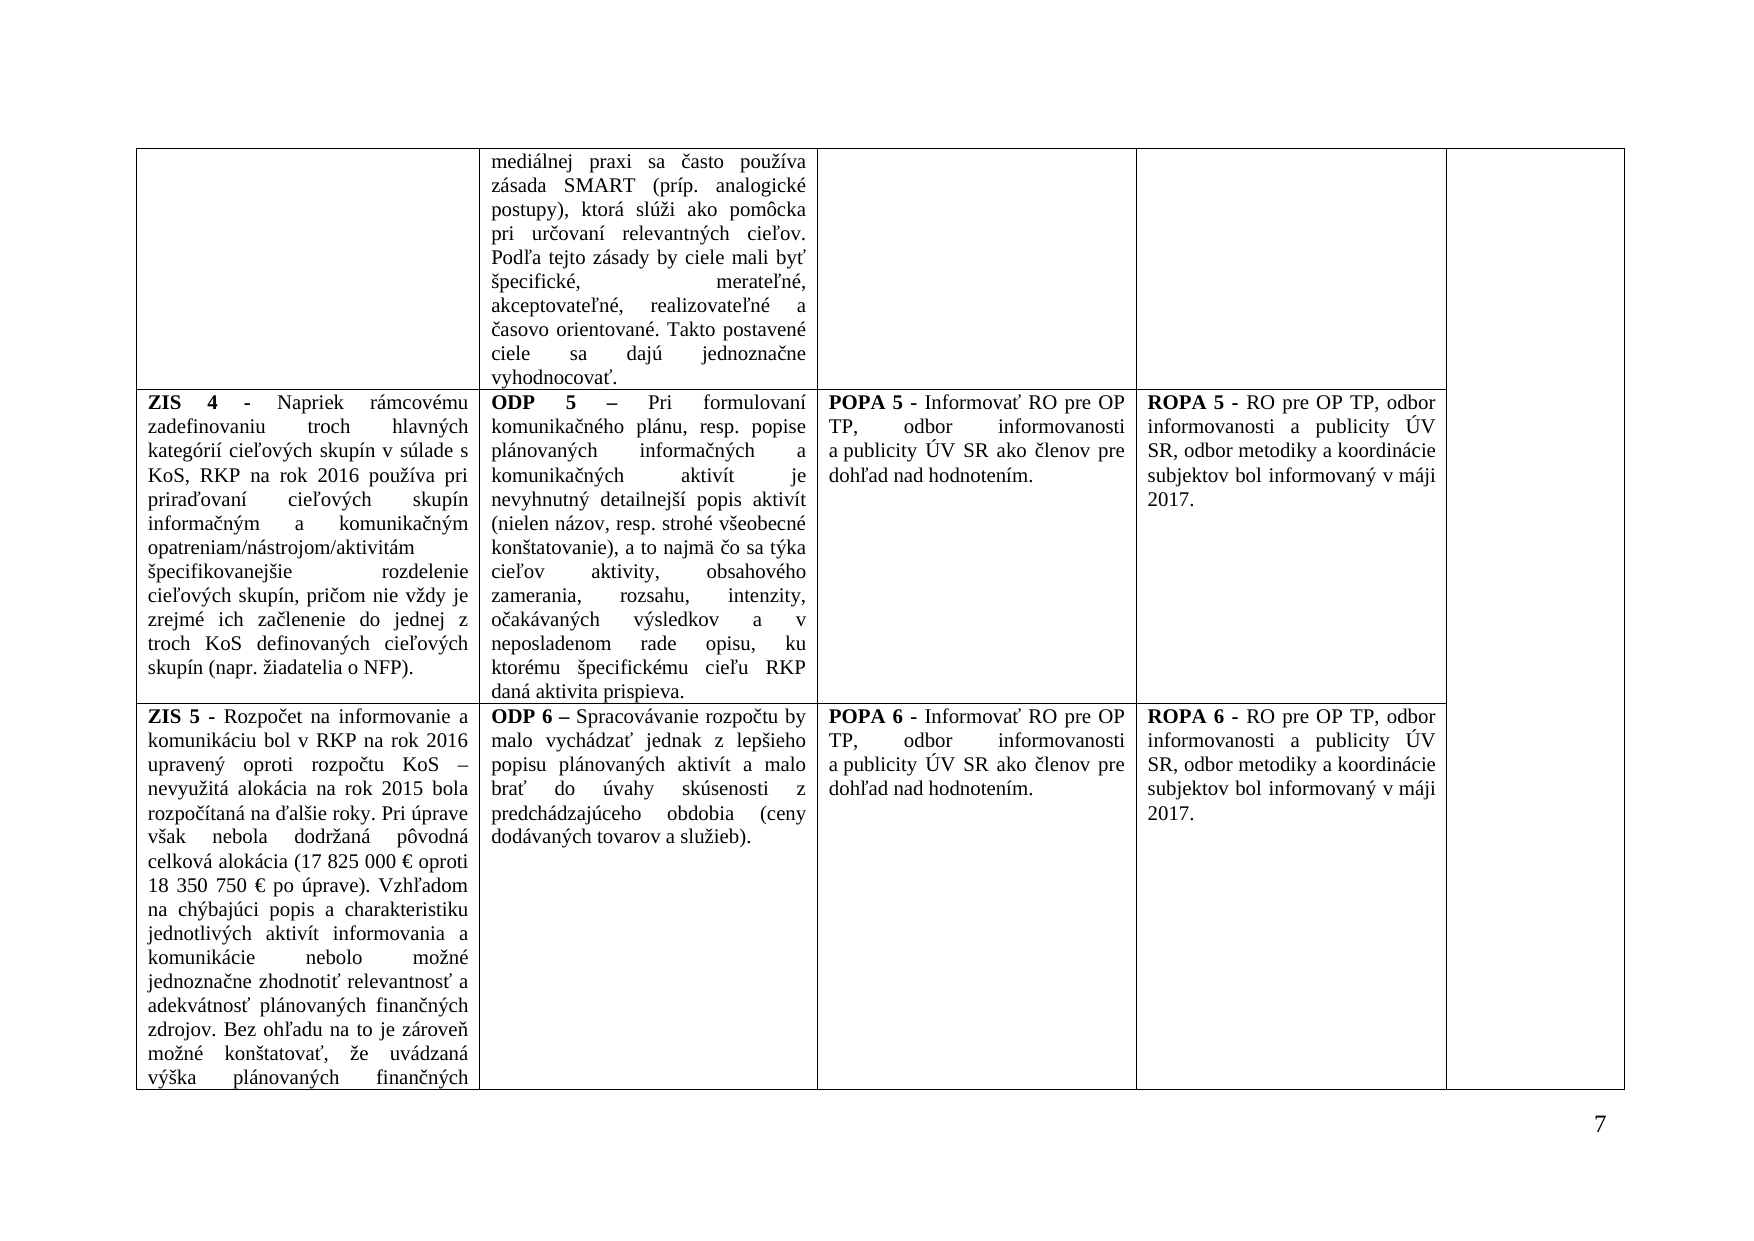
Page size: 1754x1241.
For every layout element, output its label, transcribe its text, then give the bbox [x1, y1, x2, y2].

table_cell ODP 5 – Pri formulovaní komunikačného plánu, resp. popise plánovaných informačných a komunikačných aktivít je nevyhnutný detailnejší popis aktivít (nielen názov, resp. strohé všeobecné konštatovanie), a to najmä čo sa týka cieľov aktivity, obsahového zamerania, rozsahu, intenzity, očakávaných výsledkov a v neposladenom rade opisu, ku ktorému špecifickému cieľu RKP daná aktivita prispieva. [480, 390, 817, 703]
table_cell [1137, 704, 1446, 1089]
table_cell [480, 149, 817, 389]
table_cell ZIS 4 - Napriek rámcovému zadefinovaniu troch hlavných kategórií cieľových skupín v súlade s KoS, RKP na rok 2016 používa pri priraďovaní cieľových skupín informačným a komunikačným opatreniam/nástrojom/aktivitám špecifikovanejšie rozdelenie cieľových skupín, pričom nie vždy je zrejmé ich začlenenie do jednej z troch KoS definovaných cieľových skupín (napr. žiadatelia o NFP). [137, 390, 479, 703]
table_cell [1137, 149, 1446, 389]
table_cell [818, 704, 1136, 1089]
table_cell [137, 704, 479, 1089]
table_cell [818, 149, 1136, 389]
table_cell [480, 704, 817, 1089]
table_cell POPA 5 - Informovať RO pre OP TP, odbor informovanosti a publicity ÚV SR ako členov pre dohľad nad hodnotením. [818, 390, 1136, 703]
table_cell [137, 149, 479, 389]
table_cell ROPA 5 - RO pre OP TP, odbor informovanosti a publicity ÚV SR, odbor metodiky a koordinácie subjektov bol informovaný v máji 2017. [1137, 390, 1446, 703]
